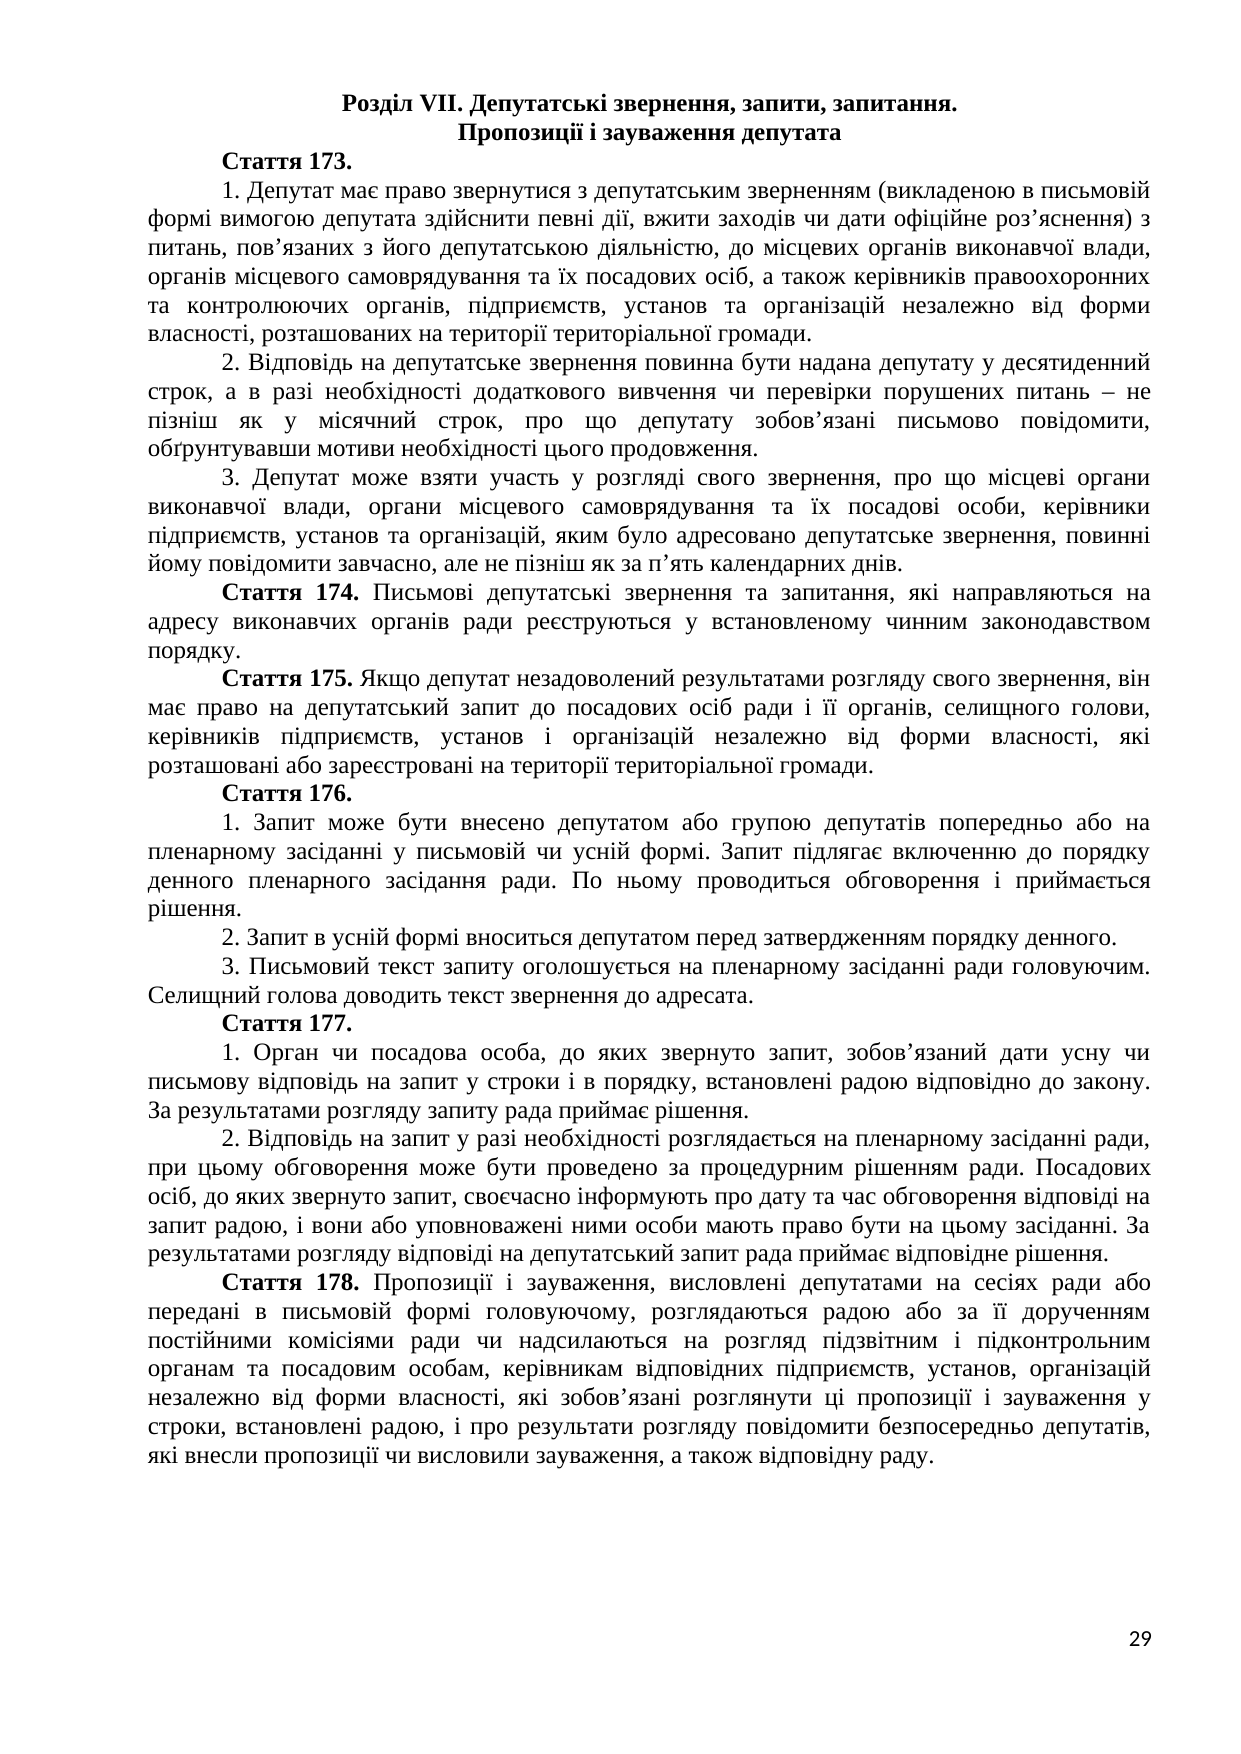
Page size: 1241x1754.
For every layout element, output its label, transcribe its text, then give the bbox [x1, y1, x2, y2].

text 2. Відповідь на запит у разі необхідності розглядається на пленарному засіданні ради, при цьому обговорення може бути проведено за процедурним рішенням ради. Посадових осіб, до яких звернуто запит, своєчасно інформують про дату та час обговорення відповіді на запит радою, і вони або уповноважені ними особи мають право бути на цьому засіданні. За результатами розгляду відповіді на депутатський запит рада приймає відповідне рішення. [148, 1123, 1152, 1267]
text Стаття 177. [148, 1008, 1152, 1037]
text 3. Письмовий текст запиту оголошується на пленарному засіданні ради головуючим. Селищний голова доводить текст звернення до адресата. [148, 951, 1152, 1008]
text 1. Орган чи посадова особа, до яких звернуто запит, зобов’язаний дати усну чи письмову відповідь на запит у строки і в порядку, встановлені радою відповідно до закону. За результатами розгляду запиту рада приймає рішення. [148, 1037, 1152, 1123]
text Стаття 174. Письмові депутатські звернення та запитання, які направляються на адресу виконавчих органів ради реєструються у встановленому чинним законодавством порядку. [148, 577, 1152, 663]
text Розділ VII. Депутатські звернення, запити, запитання. [148, 88, 1152, 117]
text Стаття 173. [148, 146, 1152, 175]
text Стаття 176. [148, 778, 1152, 807]
text 3. Депутат може взяти участь у розгляді свого звернення, про що місцеві органи виконавчої влади, органи місцевого самоврядування та їх посадові особи, керівники підприємств, установ та організацій, яким було адресовано депутатське звернення, повинні йому повідомити завчасно, але не пізніш як за п’ять календарних днів. [148, 462, 1152, 577]
text 2. Відповідь на депутатське звернення повинна бути надана депутату у десятиденний строк, а в разі необхідності додаткового вивчення чи перевірки порушених питань – не пізніш як у місячний строк, про що депутату зобов’язані письмово повідомити, обґрунтувавши мотиви необхідності цього продовження. [148, 347, 1152, 462]
text 1. Депутат має право звернутися з депутатським зверненням (викладеною в письмовій формі вимогою депутата здійснити певні дії, вжити заходів чи дати офіційне роз’яснення) з питань, пов’язаних з його депутатською діяльністю, до місцевих органів виконавчої влади, органів місцевого самоврядування та їх посадових осіб, а також керівників правоохоронних та контролюючих органів, підприємств, установ та організацій незалежно від форми власності, розташованих на території територіальної громади. [148, 175, 1152, 347]
text Стаття 178. Пропозиції і зауваження, висловлені депутатами на сесіях ради або передані в письмовій формі головуючому, розглядаються радою або за її дорученням постійними комісіями ради чи надсилаються на розгляд підзвітним і підконтрольним органам та посадовим особам, керівникам відповідних підприємств, установ, організацій незалежно від форми власності, які зобов’язані розглянути ці пропозиції і зауваження у строки, встановлені радою, і про результати розгляду повідомити безпосередньо депутатів, які внесли пропозиції чи висловили зауваження, а також відповідну раду. [148, 1267, 1152, 1468]
text Пропозиції і зауваження депутата [148, 117, 1152, 146]
text Стаття 175. Якщо депутат незадоволений результатами розгляду свого звернення, він має право на депутатський запит до посадових осіб ради і її органів, селищного голови, керівників підприємств, установ і організацій незалежно від форми власності, які розташовані або зареєстровані на території територіальної громади. [148, 663, 1152, 778]
text 1. Запит може бути внесено депутатом або групою депутатів попередньо або на пленарному засіданні у письмовій чи усній формі. Запит підлягає включенню до порядку денного пленарного засідання ради. По ньому проводиться обговорення і приймається рішення. [148, 807, 1152, 922]
text 2. Запит в усній формі вноситься депутатом перед затвердженням порядку денного. [148, 922, 1152, 951]
